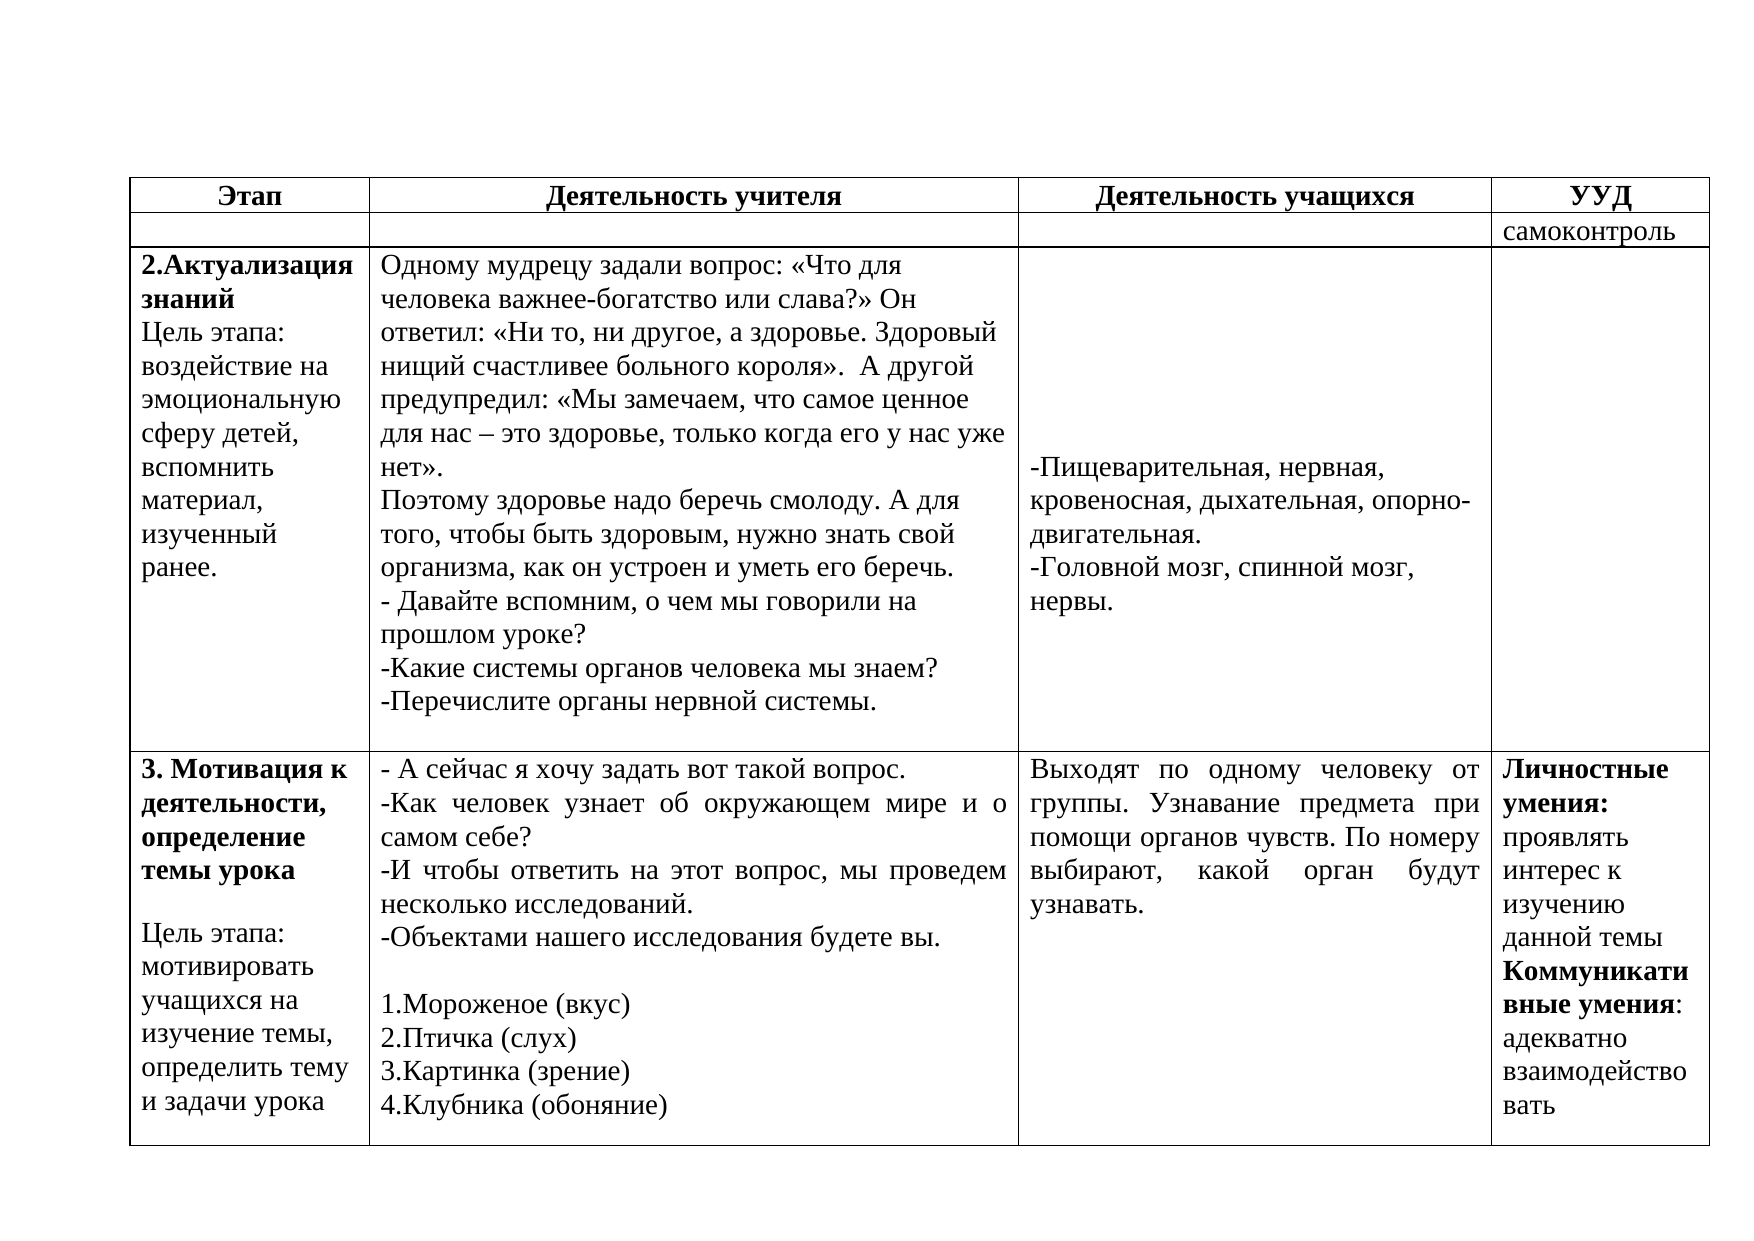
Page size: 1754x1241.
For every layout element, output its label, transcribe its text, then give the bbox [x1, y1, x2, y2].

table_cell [1019, 213, 1491, 246]
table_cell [131, 213, 369, 246]
table_header Этап [131, 178, 369, 212]
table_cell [370, 752, 1018, 1145]
table_cell 2.Актуализация знаний Цель этапа: воздействие на эмоциональную сферу детей, вспомнить материал, изученный ранее. [131, 248, 369, 751]
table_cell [370, 213, 1018, 246]
table_header Деятельность учащихся [1019, 178, 1491, 212]
table_cell -Пищеварительная, нервная, кровеносная, дыхательная, опорно-двигательная. -Головной мозг, спинной мозг, нервы. [1019, 248, 1491, 751]
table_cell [131, 752, 369, 1145]
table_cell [1019, 752, 1491, 1145]
table_cell [1492, 248, 1709, 751]
table_header УУД [1492, 178, 1709, 212]
table_cell Одному мудрецу задали вопрос: «Что для человека важнее-богатство или слава?» Он ответил: «Ни то, ни другое, а здоровье. Здоровый нищий счастливее больного короля». А другой предупредил: «Мы замечаем, что самое ценное для нас – это здоровье, только когда его у нас уже нет». Поэтому здоровье надо беречь смолоду. А для того, чтобы быть здоровым, нужно знать свой организма, как он устроен и уметь его беречь. - Давайте вспомним, о чем мы говорили на прошлом уроке? -Какие системы органов человека мы знаем? -Перечислите органы нервной системы. [370, 248, 1018, 751]
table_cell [1492, 213, 1709, 246]
table_header Деятельность учителя [370, 178, 1018, 212]
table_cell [1492, 752, 1709, 1145]
